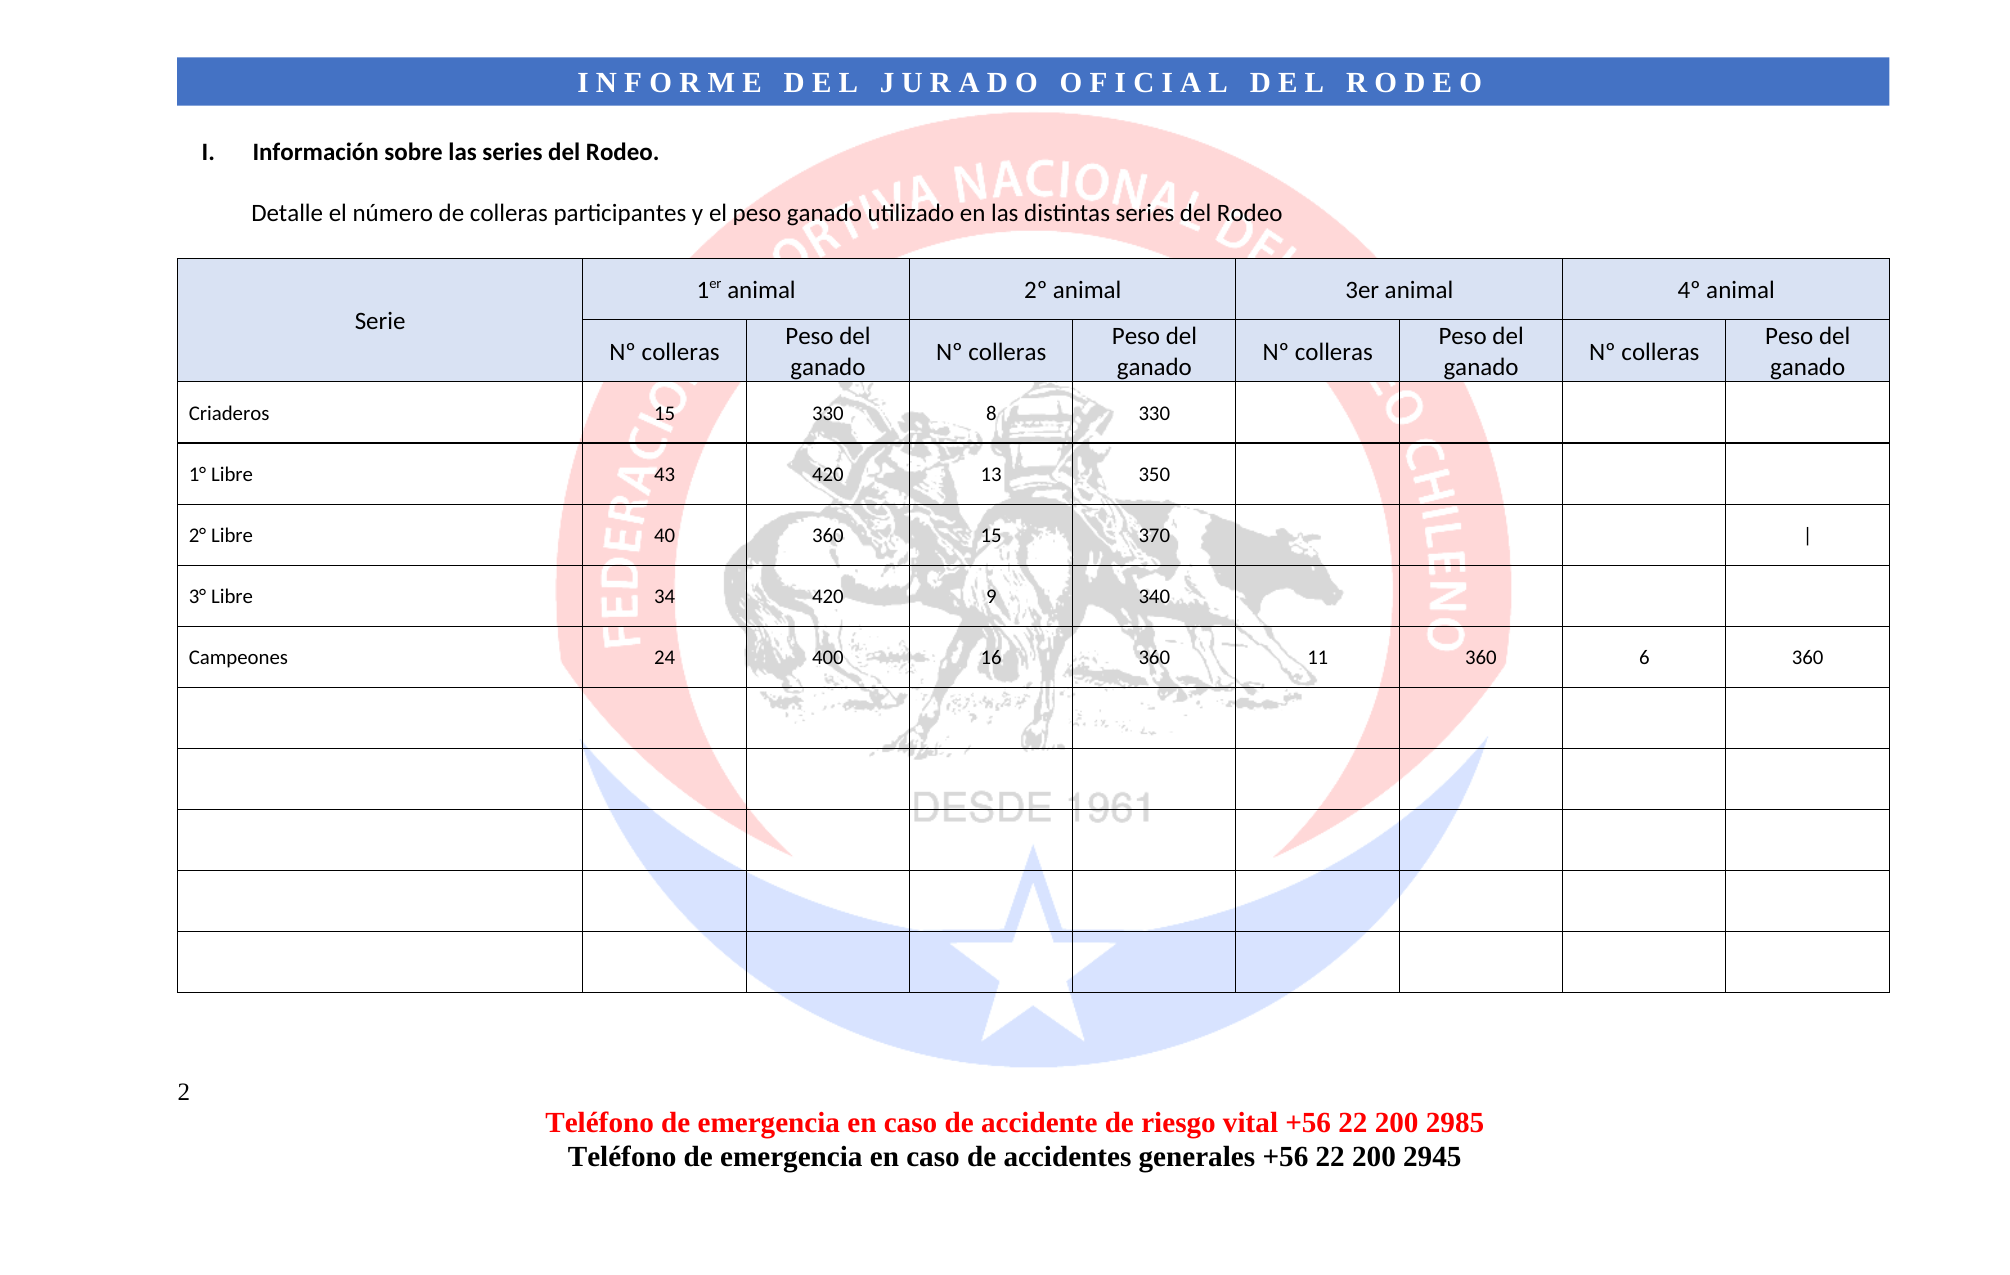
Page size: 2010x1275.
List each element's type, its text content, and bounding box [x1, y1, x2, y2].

table_cell [1563, 688, 1725, 748]
table_cell 15 [583, 382, 746, 442]
table_cell [1400, 688, 1562, 748]
table_cell Peso del ganado [1073, 320, 1235, 381]
table_cell Nº colleras [583, 320, 746, 381]
table_cell [178, 749, 582, 809]
table_cell Peso del ganado [1400, 320, 1562, 381]
table_cell [1726, 688, 1889, 748]
table_cell [583, 871, 746, 931]
list Información sobre las series del Rodeo. [215, 136, 1890, 167]
table_header Serie [178, 259, 582, 381]
table_cell 8 [910, 382, 1072, 442]
table_cell Nº colleras [910, 320, 1072, 381]
table_cell [1236, 444, 1399, 503]
table_cell 340 [1073, 566, 1235, 626]
table_cell 2° Libre [178, 505, 582, 564]
table_cell [583, 810, 746, 870]
table_cell [1563, 810, 1725, 870]
table_cell [1073, 932, 1235, 992]
table_cell [1726, 444, 1889, 503]
table_cell [747, 688, 909, 748]
table_cell [1073, 688, 1235, 748]
table_cell 360 [1400, 627, 1562, 687]
table_cell [583, 688, 746, 748]
table_cell [1400, 810, 1562, 870]
table_cell 15 [910, 505, 1072, 564]
table_cell [1726, 932, 1889, 992]
table_cell Campeones [178, 627, 582, 687]
table_cell 34 [583, 566, 746, 626]
table_cell [178, 871, 582, 931]
table_cell [910, 749, 1072, 809]
table_cell [1400, 382, 1562, 442]
table_cell [1400, 749, 1562, 809]
table_cell [178, 688, 582, 748]
table_cell [1400, 566, 1562, 626]
table_cell [1236, 688, 1399, 748]
table_cell 43 [583, 444, 746, 503]
table_cell 13 [910, 444, 1072, 503]
table_cell [1726, 749, 1889, 809]
table_cell Peso del ganado [1726, 320, 1889, 381]
table_cell [1563, 749, 1725, 809]
table_cell [910, 688, 1072, 748]
table_cell [583, 749, 746, 809]
table_cell [178, 810, 582, 870]
table_cell 330 [747, 382, 909, 442]
table_cell Nº colleras [1563, 320, 1725, 381]
table_cell Criaderos [178, 382, 582, 442]
table_cell 420 [747, 566, 909, 626]
text Detalle el número de colleras participantes y el peso ganado utilizado en las distintas series del Rodeo [177, 197, 1890, 228]
table_cell [1236, 566, 1399, 626]
table_cell 370 [1073, 505, 1235, 564]
table_header 4º animal [1563, 259, 1889, 319]
table_cell 420 [747, 444, 909, 503]
table_header 2º animal [910, 259, 1235, 319]
table_cell 360 [747, 505, 909, 564]
table_cell [1073, 810, 1235, 870]
table_cell [1236, 749, 1399, 809]
table_cell [1236, 810, 1399, 870]
table_cell [1073, 749, 1235, 809]
table_cell [1400, 505, 1562, 564]
table_cell 16 [910, 627, 1072, 687]
table_cell Nº colleras [1236, 320, 1399, 381]
table_cell [1400, 932, 1562, 992]
table_cell [1563, 505, 1725, 564]
table_cell [747, 749, 909, 809]
table_cell [583, 932, 746, 992]
table_cell [747, 810, 909, 870]
table_cell Peso del ganado [747, 320, 909, 381]
table_cell 24 [583, 627, 746, 687]
table_cell [910, 932, 1072, 992]
table_cell [910, 810, 1072, 870]
table_header 1er animal [583, 259, 909, 319]
table_cell 40 [583, 505, 746, 564]
table_cell [1726, 871, 1889, 931]
table_cell [178, 932, 582, 992]
table_cell [1236, 871, 1399, 931]
table_cell [1563, 932, 1725, 992]
table_cell [1563, 382, 1725, 442]
table_cell 3° Libre [178, 566, 582, 626]
table_cell [1236, 382, 1399, 442]
table_cell [1726, 810, 1889, 870]
table_cell [1236, 932, 1399, 992]
table_cell 330 [1073, 382, 1235, 442]
table_cell [1073, 871, 1235, 931]
table_cell | [1726, 505, 1889, 564]
table_cell [747, 932, 909, 992]
table_cell [1400, 871, 1562, 931]
table_cell [747, 871, 909, 931]
table_cell [1563, 566, 1725, 626]
table_cell [1236, 505, 1399, 564]
table_cell 11 [1236, 627, 1399, 687]
table_cell [1563, 871, 1725, 931]
table_cell 360 [1073, 627, 1235, 687]
table_cell [1563, 444, 1725, 503]
table_cell 1° Libre [178, 444, 582, 503]
table_cell 350 [1073, 444, 1235, 503]
table_cell 400 [747, 627, 909, 687]
table_cell [1726, 382, 1889, 442]
table_header 3er animal [1236, 259, 1562, 319]
table_cell 360 [1726, 627, 1889, 687]
table_cell [1400, 444, 1562, 503]
table_cell 6 [1563, 627, 1725, 687]
table_cell [910, 871, 1072, 931]
table_cell 9 [910, 566, 1072, 626]
table_cell [1726, 566, 1889, 626]
